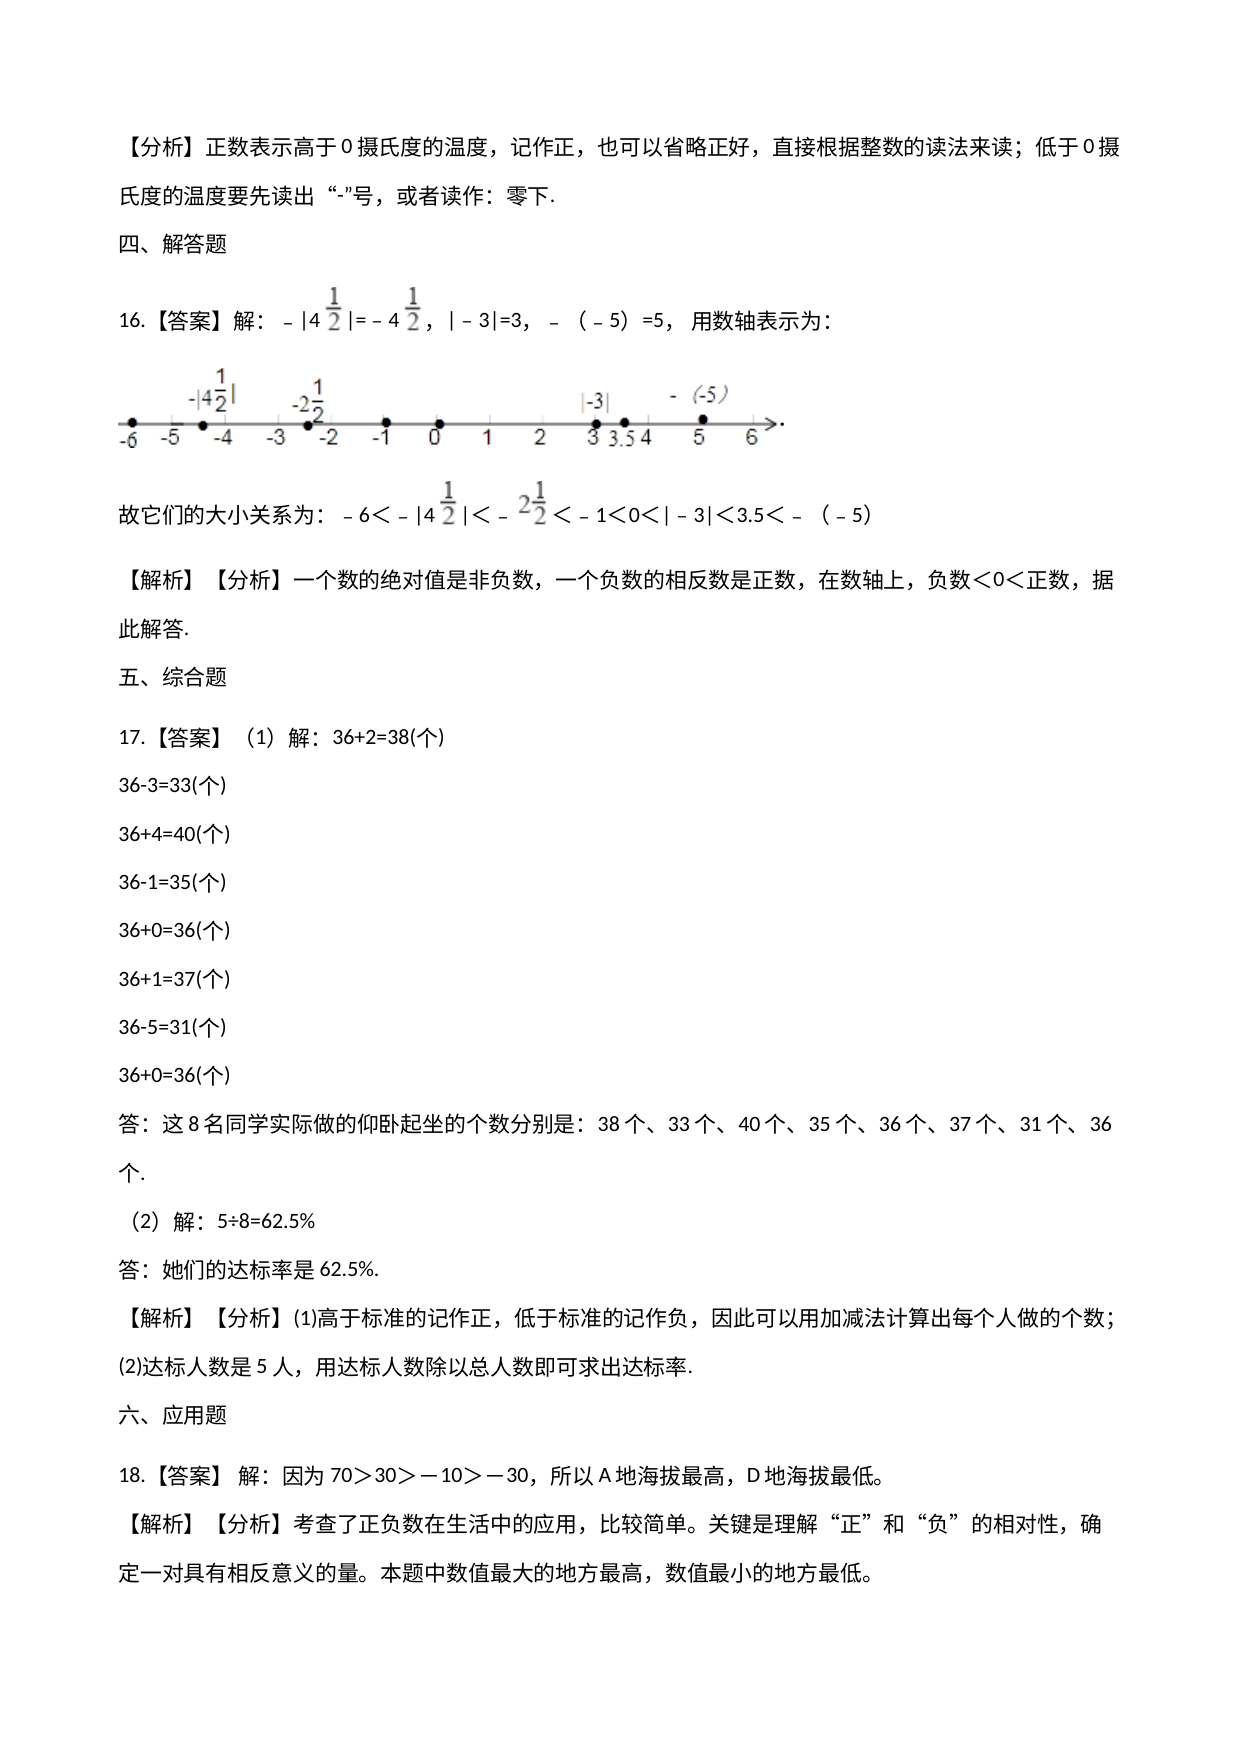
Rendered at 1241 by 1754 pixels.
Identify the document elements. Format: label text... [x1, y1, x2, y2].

text 36-5=31(个) [118, 1010, 1122, 1043]
text 36+0=36(个) [118, 1059, 1122, 1091]
text 故它们的大小关系为：﹣6＜﹣|4 |＜﹣ ＜﹣1＜0＜|﹣3|＜3.5＜﹣（﹣5） [118, 482, 1122, 547]
text （2）解：5÷8=62.5% [118, 1204, 1122, 1237]
text 【解析】【分析】一个数的绝对值是非负数，一个负数的相反数是正数，在数轴上，负数＜0＜正数，据此解答. [118, 562, 1122, 644]
picture [439, 481, 460, 526]
text 【解析】【分析】(1)高于标准的记作正，低于标准的记作负，因此可以用加减法计算出每个人做的个数；(2)达标人数是5人，用达标人数除以总人数即可求出达标率. [118, 1301, 1122, 1382]
text 六、应用题 [118, 1398, 1122, 1430]
text 36-3=33(个) [118, 769, 1122, 801]
text 18.【答案】 解：因为70＞30＞－10＞－30，所以A地海拔最高，D地海拔最低。 [118, 1459, 1122, 1491]
picture [118, 368, 778, 448]
picture [325, 287, 346, 332]
picture [404, 287, 425, 332]
text 【解析】【分析】考查了正负数在生活中的应用，比较简单。关键是理解“正”和“负”的相对性，确定一对具有相反意义的量。本题中数值最大的地方最高，数值最小的地方最低。 [118, 1507, 1122, 1588]
text 17.【答案】（1）解：36+2=38(个) [118, 720, 1122, 753]
text 四、解答题 [118, 227, 1122, 259]
text 36+0=36(个) [118, 914, 1122, 946]
text 36+1=37(个) [118, 962, 1122, 994]
text 36+4=40(个) [118, 817, 1122, 849]
text 16.【答案】解：﹣|4 |=﹣4 ，|﹣3|=3，﹣（﹣5）=5， 用数轴表示为： [118, 287, 1122, 352]
text 【分析】正数表示高于0摄氏度的温度，记作正，也可以省略正好，直接根据整数的读法来读；低于0摄氏度的温度要先读出“-”号，或者读作：零下. [118, 129, 1122, 211]
picture [518, 481, 552, 526]
text 答：她们的达标率是62.5%. [118, 1252, 1122, 1285]
text 五、综合题 [118, 659, 1122, 692]
text 36-1=35(个) [118, 865, 1122, 898]
text 答：这8名同学实际做的仰卧起坐的个数分别是：38个、33个、40个、35个、36个、37个、31个、36个. [118, 1107, 1122, 1188]
